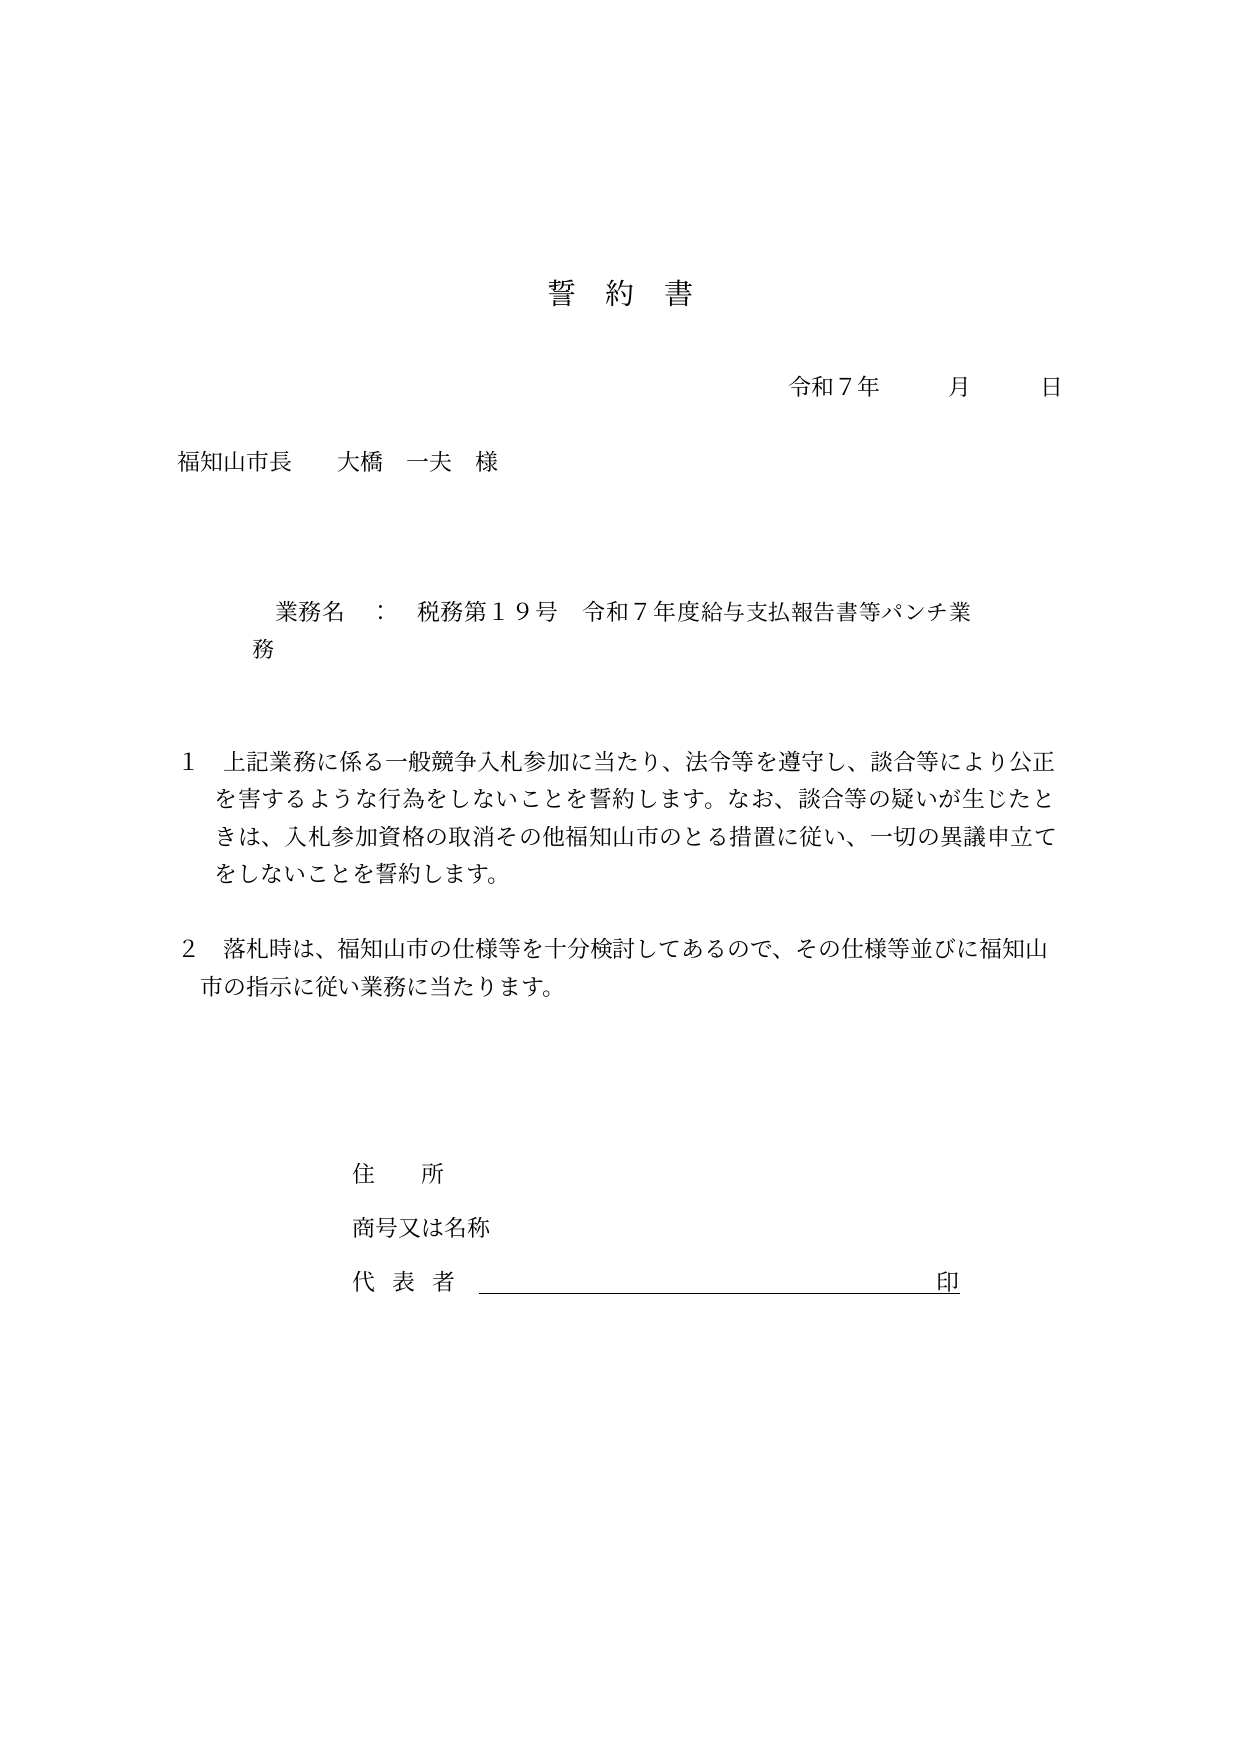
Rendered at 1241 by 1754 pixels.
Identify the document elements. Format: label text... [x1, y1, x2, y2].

text １ 上記業務に係る一般競争入札参加に当たり、法令等を遵守し、談合等により公正を害するような行為をしないことを誓約します。なお、談合等の疑いが生じたときは、入札参加資格の取消その他福知山市のとる措置に従い、一切の異議申立てをしないことを誓約します。 [177, 742, 1058, 892]
text 市の指示に従い業務に当たります。 [200, 967, 1058, 1004]
text ２ 落札時は、福知山市の仕様等を十分検討してあるので、その仕様等並びに福知山 [177, 929, 1058, 967]
text 業務名 ： 税務第１９号 令和７年度給与支払報告書等パンチ業務 [252, 592, 971, 667]
text 令和７年 月 日 [177, 367, 1063, 404]
text 代表者 印 [302, 1262, 1058, 1300]
text 福知山市長 大橋 一夫 様 [177, 442, 971, 479]
text 誓 約 書 [177, 254, 1063, 329]
text 商号又は名称 [302, 1208, 1058, 1246]
text 住所 [302, 1154, 1058, 1192]
